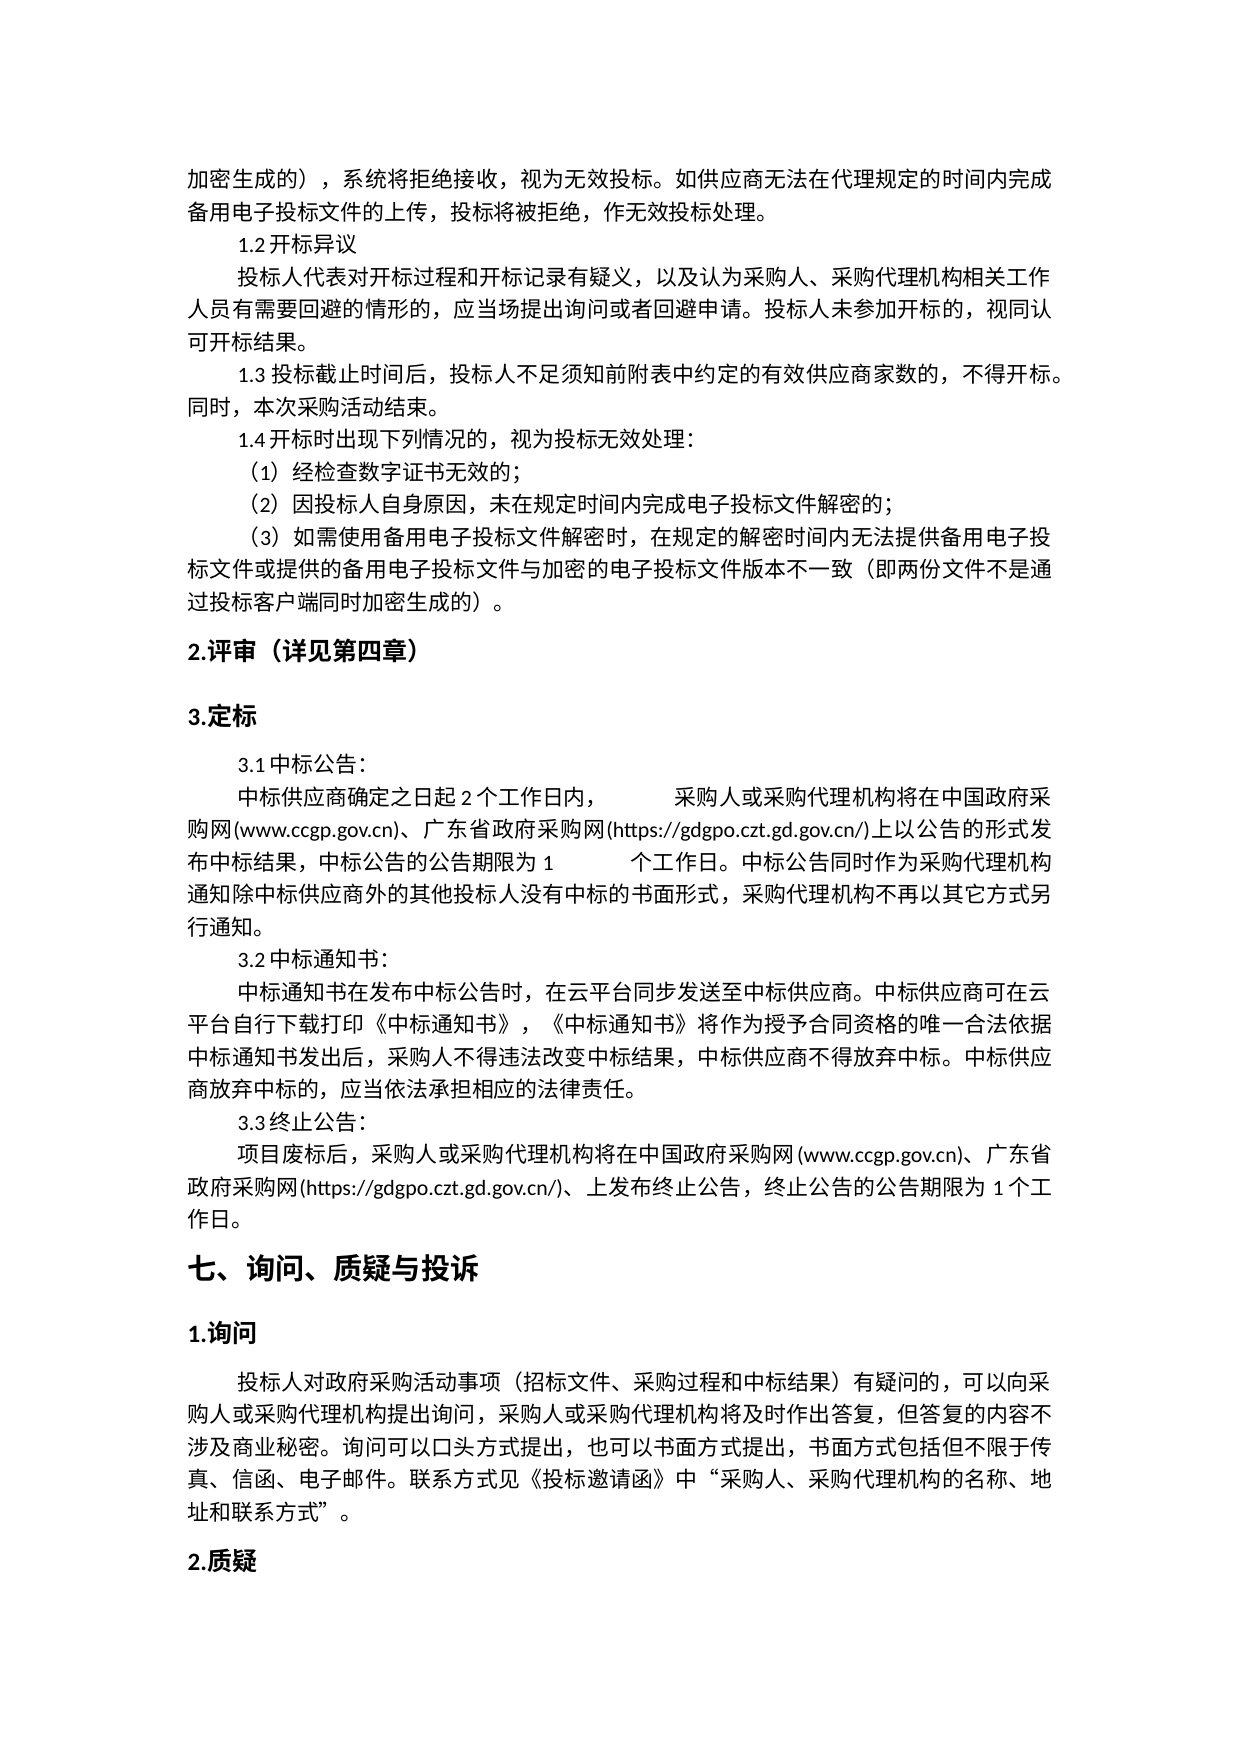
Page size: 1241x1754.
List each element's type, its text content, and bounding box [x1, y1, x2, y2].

text 1.3 投标截止时间后，投标人不足须知前附表中约定的有效供应商家数的，不得开标。同时，本次采购活动结束。 [187, 357, 1053, 422]
text 中标通知书在发布中标公告时，在云平台同步发送至中标供应商。中标供应商可在云平台自行下载打印《中标通知书》，《中标通知书》将作为授予合同资格的唯一合法依据。中标通知书发出后，采购人不得违法改变中标结果，中标供应商不得放弃中标。中标供应商放弃中标的，应当依法承担相应的法律责任。 [187, 974, 1053, 1104]
text 投标人代表对开标过程和开标记录有疑义，以及认为采购人、采购代理机构相关工作人员有需要回避的情形的，应当场提出询问或者回避申请。投标人未参加开标的，视同认可开标结果。 [187, 259, 1053, 357]
text （2）因投标人自身原因，未在规定时间内完成电子投标文件解密的； [187, 487, 1053, 519]
text 1.2开标异议 [187, 227, 1053, 259]
text 3.3终止公告： [187, 1104, 1053, 1137]
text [187, 162, 1053, 227]
text 1.4开标时出现下列情况的，视为投标无效处理： [187, 422, 1053, 454]
text 中标供应商确定之日起2个工作日内， 采购人或采购代理机构将在中国政府采购网(www.ccgp.gov.cn)、广东省政府采购网(https://gdgpo.czt.gd.gov.cn/)上以公告的形式发布中标结果，中标公告的公告期限为 1 个工作日。中标公告同时作为采购代理机构通知除中标供应商外的其他投标人没有中标的书面形式，采购代理机构不再以其它方式另行通知。 [187, 779, 1053, 942]
text （1）经检查数字证书无效的； [187, 454, 1053, 487]
text 3.定标 [187, 682, 1053, 747]
text 3.1中标公告： [187, 747, 1053, 779]
text 1.询问 [187, 1299, 1053, 1364]
text 2.评审（详见第四章） [187, 617, 1053, 682]
text （3）如需使用备用电子投标文件解密时，在规定的解密时间内无法提供备用电子投标文件或提供的备用电子投标文件与加密的电子投标文件版本不一致（即两份文件不是通过投标客户端同时加密生成的）。 [187, 519, 1053, 617]
text 项目废标后，采购人或采购代理机构将在中国政府采购网(www.ccgp.gov.cn)、广东省政府采购网(https://gdgpo.czt.gd.gov.cn/)、上发布终止公告，终止公告的公告期限为1个工作日。 [187, 1137, 1053, 1234]
text 2.质疑 [187, 1527, 1053, 1592]
text 七、询问、质疑与投诉 [187, 1234, 1053, 1299]
text 投标人对政府采购活动事项（招标文件、采购过程和中标结果）有疑问的，可以向采购人或采购代理机构提出询问，采购人或采购代理机构将及时作出答复，但答复的内容不涉及商业秘密。询问可以口头方式提出，也可以书面方式提出，书面方式包括但不限于传真、信函、电子邮件。联系方式见《投标邀请函》中“采购人、采购代理机构的名称、地址和联系方式”。 [187, 1364, 1053, 1527]
text 3.2中标通知书： [187, 942, 1053, 974]
